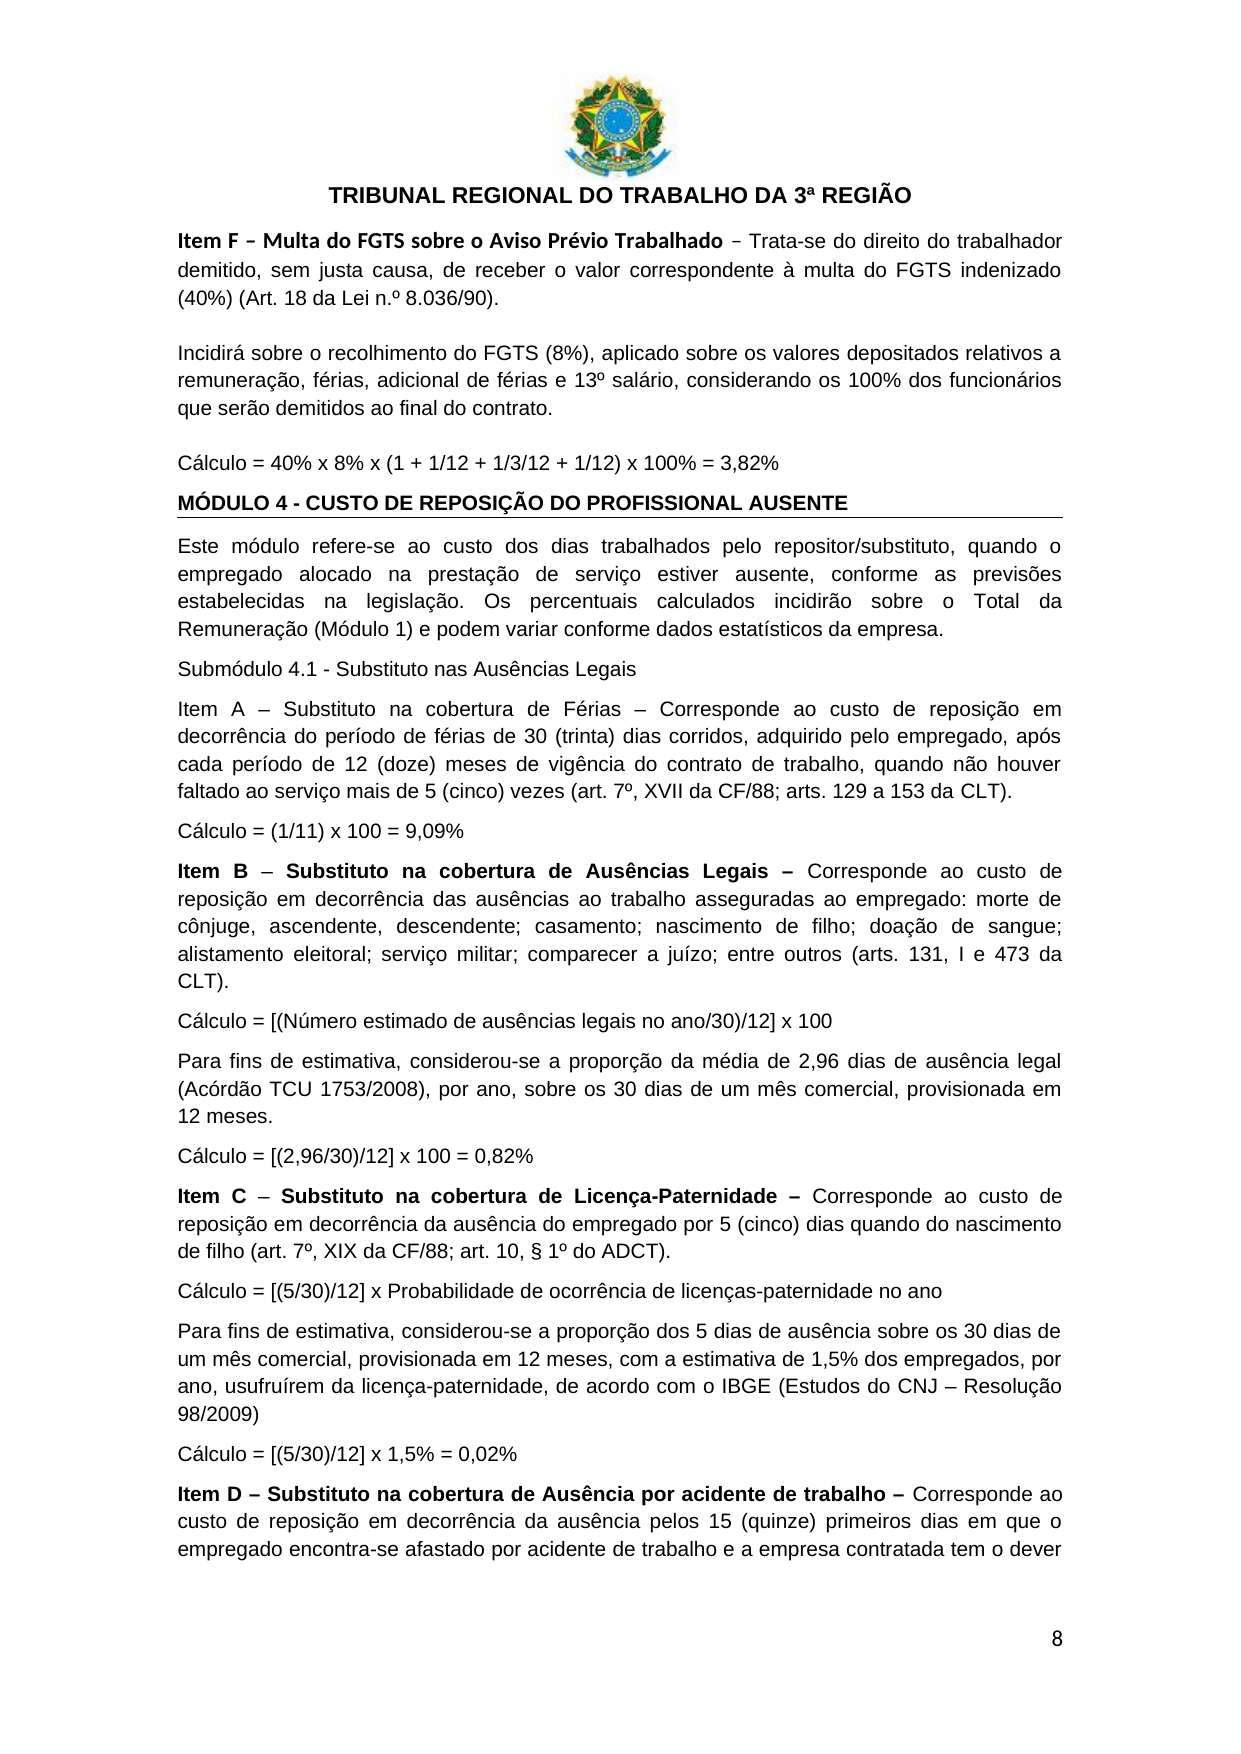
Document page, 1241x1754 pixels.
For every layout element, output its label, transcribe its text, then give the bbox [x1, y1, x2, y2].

text Cálculo = [(2,96/30)/12] x 100 = 0,82% [177, 1144, 1063, 1168]
text Item B – Substituto na cobertura de Ausências Legais – Corresponde ao custo de reposição em decorrência das ausências ao trabalho asseguradas ao empregado: morte de cônjuge, ascendente, descendente; casamento; nascimento de filho; doação de sangue; alistamento eleitoral; serviço militar; comparecer a juízo; entre outros (arts. 131, I e 473 da CLT). [177, 859, 1063, 993]
text Para fins de estimativa, considerou-se a proporção dos 5 dias de ausência sobre os 30 dias de um mês comercial, provisionada em 12 meses, com a estimativa de 1,5% dos empregados, por ano, usufruírem da licença-paternidade, de acordo com o IBGE (Estudos do CNJ – Resolução 98/2009) [177, 1319, 1063, 1425]
picture [551, 73, 689, 182]
text Cálculo = 40% x 8% x (1 + 1/12 + 1/3/12 + 1/12) x 100% = 3,82% [177, 451, 1063, 475]
text Incidirá sobre o recolhimento do FGTS (8%), aplicado sobre os valores depositados relativos a remuneração, férias, adicional de férias e 13º salário, considerando os 100% dos funcionários que serão demitidos ao final do contrato. [177, 341, 1063, 420]
subtitle Este módulo refere-se ao custo dos dias trabalhados pelo repositor/substituto, quando o empregado alocado na prestação de serviço estiver ausente, conforme as previsões estabelecidas na legislação. Os percentuais calculados incidirão sobre o Total da Remuneração (Módulo 1) e podem variar conforme dados estatísticos da empresa. [177, 534, 1063, 640]
subtitle Item A – Substituto na cobertura de Férias – Corresponde ao custo de reposição em decorrência do período de férias de 30 (trinta) dias corridos, adquirido pelo empregado, após cada período de 12 (doze) meses de vigência do contrato de trabalho, quando não houver faltado ao serviço mais de 5 (cinco) vezes (art. 7º, XVII da CF/88; arts. 129 a 153 da CLT). [177, 696, 1063, 803]
subtitle Cálculo = (1/11) x 100 = 9,09% [177, 819, 1063, 843]
text Item F – Multa do FGTS sobre o Aviso Prévio Trabalhado – Trata-se do direito do trabalhador demitido, sem justa causa, de receber o valor correspondente à multa do FGTS indenizado (40%) (Art. 18 da Lei n.º 8.036/90). [177, 227, 1063, 310]
text Cálculo = [(5/30)/12] x Probabilidade de ocorrência de licenças-paternidade no ano [177, 1279, 1063, 1303]
text Item C – Substituto na cobertura de Licença-Paternidade – Corresponde ao custo de reposição em decorrência da ausência do empregado por 5 (cinco) dias quando do nascimento de filho (art. 7º, XIX da CF/88; art. 10, § 1º do ADCT). [177, 1184, 1063, 1263]
text Para fins de estimativa, considerou-se a proporção da média de 2,96 dias de ausência legal (Acórdão TCU 1753/2008), por ano, sobre os 30 dias de um mês comercial, provisionada em 12 meses. [177, 1049, 1063, 1128]
subtitle MÓDULO 4 - CUSTO DE REPOSIÇÃO DO PROFISSIONAL AUSENTE [177, 491, 1063, 517]
subtitle Submódulo 4.1 - Substituto nas Ausências Legais [177, 656, 1063, 680]
text Cálculo = [(5/30)/12] x 1,5% = 0,02% [177, 1441, 1063, 1465]
text Cálculo = [(Número estimado de ausências legais no ano/30)/12] x 100 [177, 1009, 1063, 1033]
